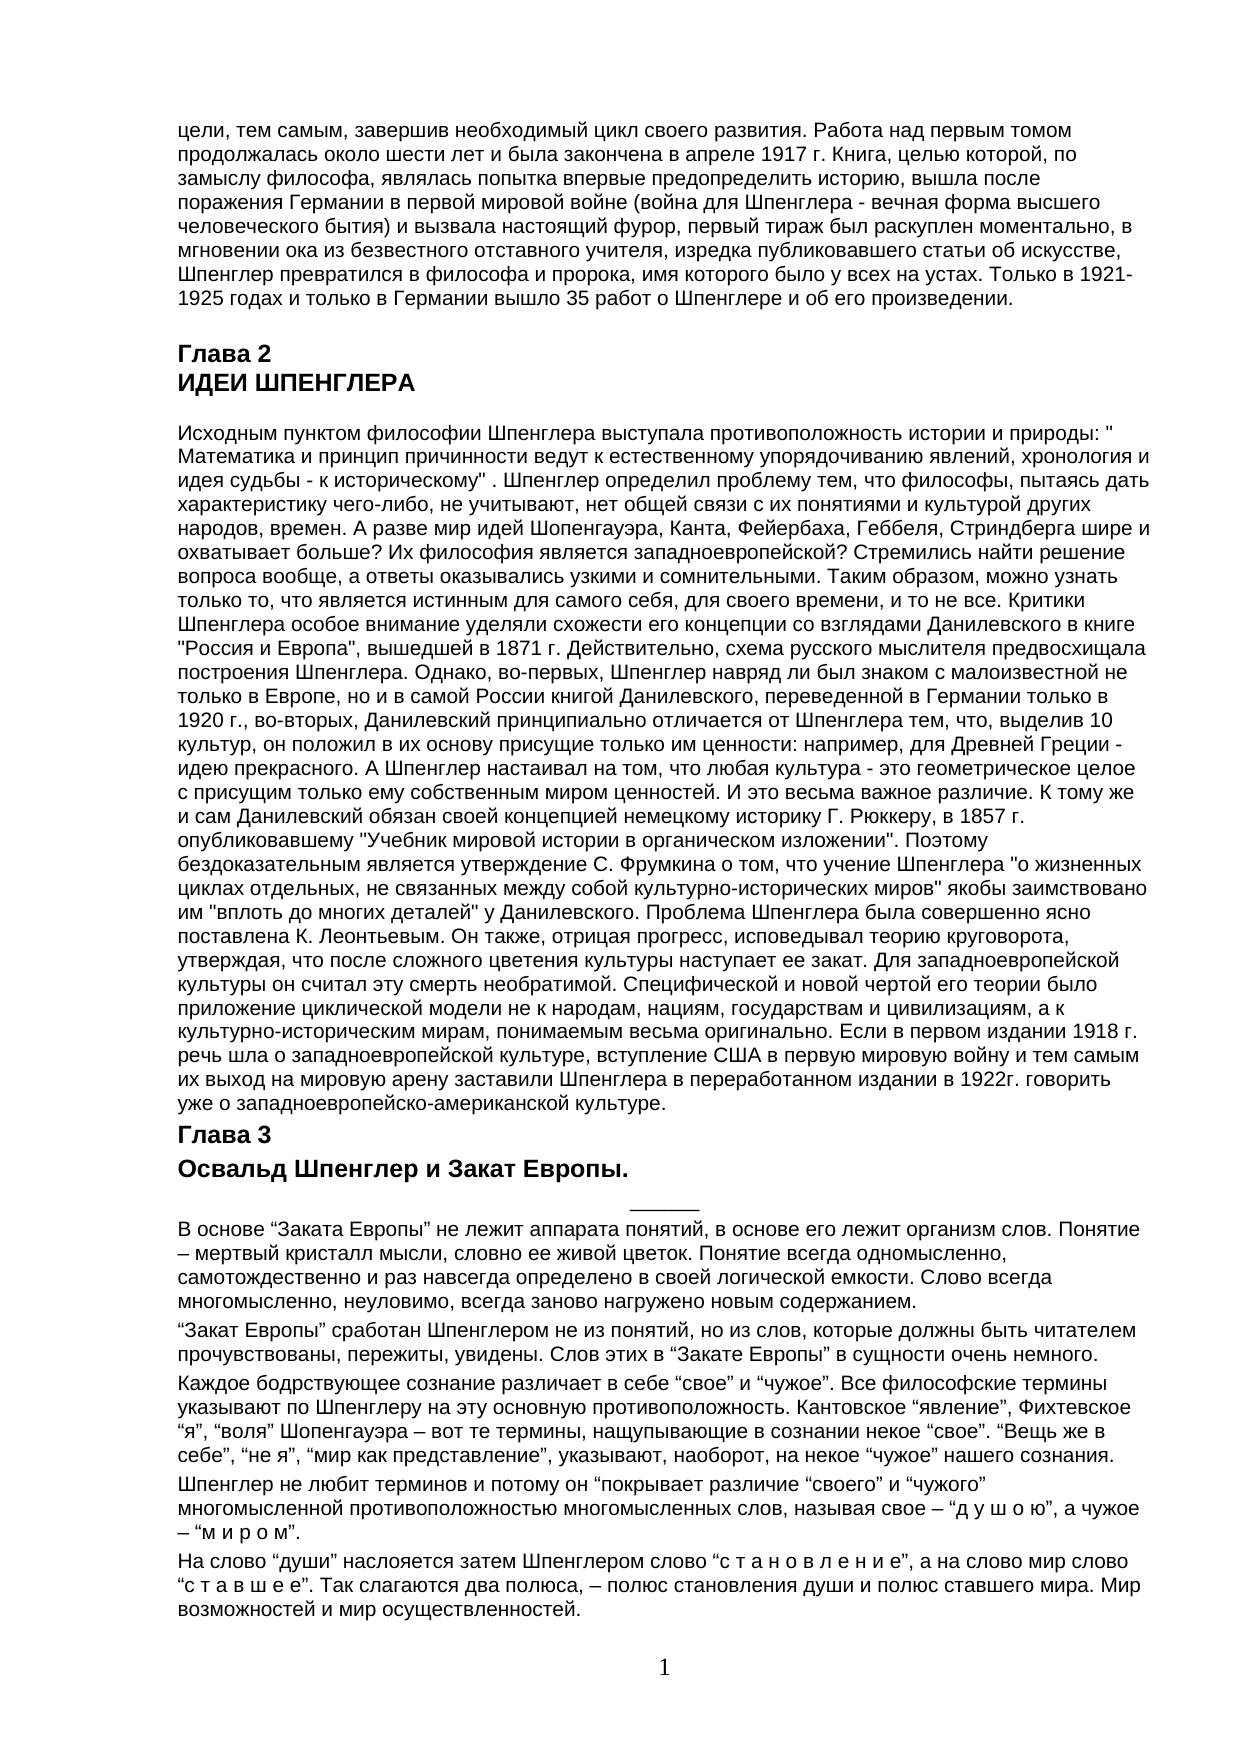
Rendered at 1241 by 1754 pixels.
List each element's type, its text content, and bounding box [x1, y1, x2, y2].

text В основе “Заката Европы” не лежит аппарата понятий, в основе его лежит организм слов. Понятие – мертвый кристалл мысли, словно ее живой цветок. Понятие всегда одномысленно, самотождественно и раз навсегда определено в своей логической емкости. Слово всегда многомысленно, неуловимо, всегда заново нагружено новым содержанием. [177, 1217, 1152, 1313]
text Шпенглер не любит терминов и потому он “покрывает различие “своего” и “чужого” многомысленной противоположностью многомысленных слов, называя свое – “д у ш о ю”, а чужое – “м и р о м”. [177, 1472, 1152, 1544]
text Глава 3 [177, 1120, 1152, 1149]
text Освальд Шпенглер и Закат Европы. [177, 1154, 1152, 1183]
text Глава 2 ИДЕИ ШПЕНГЛЕРА Исходным пунктом философии Шпенглера выступала противоположность истории и природы: " Математика и принцип причинности ведут к естественному упорядочиванию явлений, хронология и идея судьбы - к историческому" . Шпенглер определил проблему тем, что философы, пытаясь дать характеристику чего-либо, не учитывают, нет общей связи с их понятиями и культурой других народов, времен. А разве мир идей Шопенгауэра, Канта, Фейербаха, Геббеля, Стриндберга шире и охватывает больше? Их философия является западноевропейской? Стремились найти решение вопроса вообще, а ответы оказывались узкими и сомнительными. Таким образом, можно узнать только то, что является истинным для самого себя, для своего времени, и то не все. Критики Шпенглера особое внимание уделяли схожести его концепции со взглядами Данилевского в книге "Россия и Европа", вышедшей в 1871 г. Действительно, схема русского мыслителя предвосхищала построения Шпенглера. Однако, во-первых, Шпенглер навряд ли был знаком с малоизвестной не только в Европе, но и в самой России книгой Данилевского, переведенной в Германии только в 1920 г., во-вторых, Данилевский принципиально отличается от Шпенглера тем, что, выделив 10 культур, он положил в их основу присущие только им ценности: например, для Древней Греции - идею прекрасного. А Шпенглер настаивал на том, что любая культура - это геометрическое целое с присущим только ему собственным миром ценностей. И это весьма важное различие. К тому же и сам Данилевский обязан своей концепцией немецкому историку Г. Рюккеру, в 1857 г. опубликовавшему "Учебник мировой истории в органическом изложении". Поэтому бездоказательным является утверждение С. Фрумкина о том, что учение Шпенглера "о жизненных циклах отдельных, не связанных между собой культурно-исторических миров" якобы заимствовано им "вплоть до многих деталей" у Данилевского. Проблема Шпенглера была совершенно ясно поставлена К. Леонтьевым. Он также, отрицая прогресс, исповедывал теорию круговорота, утверждая, что после сложного цветения культуры наступает ее закат. Для западноевропейской культуры он считал эту смерть необратимой. Специфической и новой чертой его теории было приложение циклической модели не к народам, нациям, государствам и цивилизациям, а к культурно-историческим мирам, понимаемым весьма оригинально. Если в первом издании 1918 г. речь шла о западноевропейской культуре, вступление США в первую мировую войну и тем самым их выход на мировую арену заставили Шпенглера в переработанном издании в 1922г. говорить уже о западноевропейско-американской культуре. [177, 315, 1152, 1115]
text Каждое бодрствующее сознание различает в себе “свое” и “чужое”. Все философские термины указывают по Шпенглеру на эту основную противоположность. Кантовское “явление”, Фихтевское “я”, “воля” Шопенгауэра – вот те термины, нащупывающие в сознании некое “свое”. “Вещь же в себе”, “не я”, “мир как представление”, указывают, наоборот, на некое “чужое” нашего сознания. [177, 1371, 1152, 1467]
text “Закат Европы” сработан Шпенглером не из понятий, но из слов, которые должны быть читателем прочувствованы, пережиты, увидены. Слов этих в “Закате Европы” в сущности очень немного. [177, 1318, 1152, 1366]
text ______ [177, 1188, 1152, 1212]
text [177, 118, 1152, 310]
text На слово “души” наслояется затем Шпенглером слово “с т а н о в л е н и е”, а на слово мир слово “с т а в ш е е”. Так слагаются два полюса, – полюс становления души и полюс ставшего мира. Мир возможностей и мир осуществленностей. [177, 1549, 1152, 1621]
